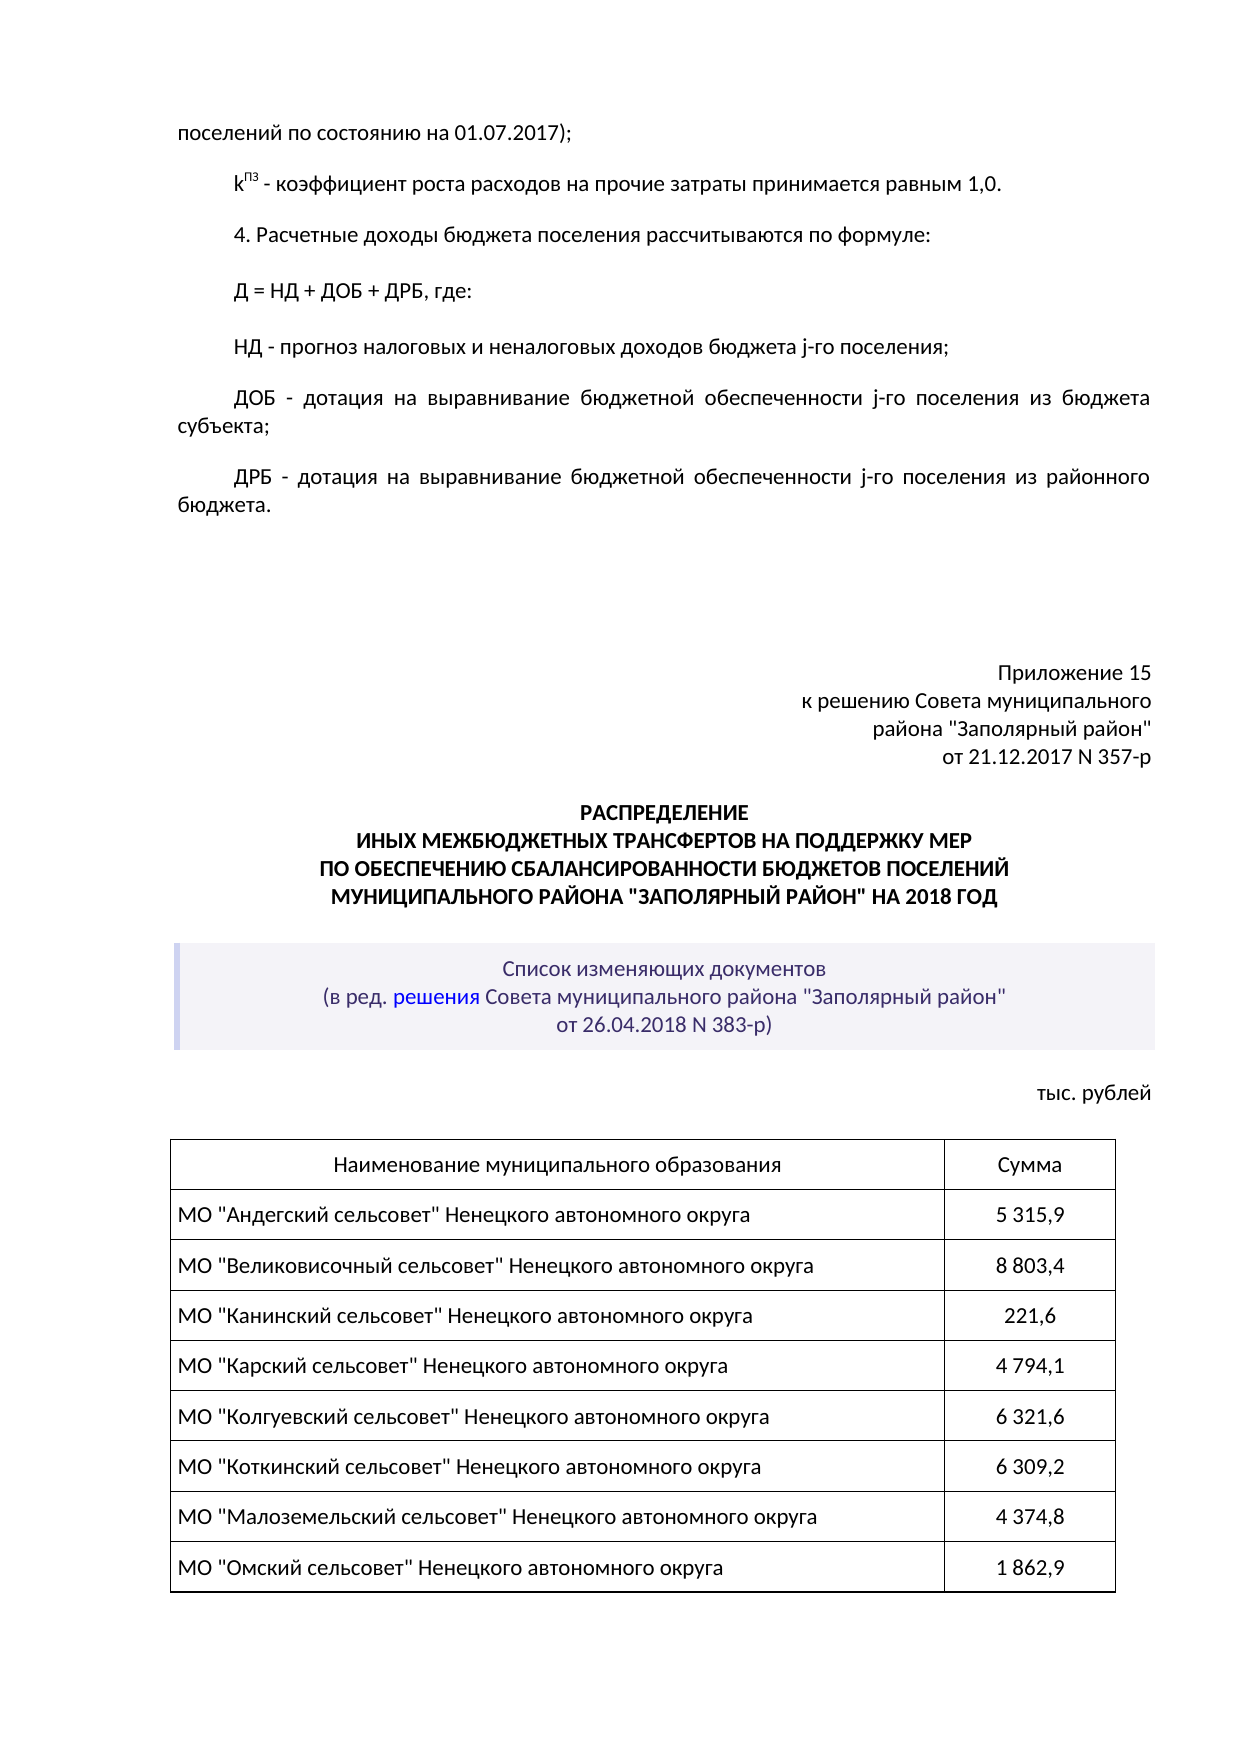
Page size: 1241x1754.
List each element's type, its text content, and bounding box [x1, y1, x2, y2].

title ИНЫХ МЕЖБЮДЖЕТНЫХ ТРАНСФЕРТОВ НА ПОДДЕРЖКУ МЕР [177, 826, 1152, 854]
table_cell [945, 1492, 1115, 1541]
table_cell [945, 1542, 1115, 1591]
text kПЗ - коэффициент роста расходов на прочие затраты принимается равным 1,0. [177, 169, 1152, 197]
text НД - прогноз налоговых и неналоговых доходов бюджета j-го поселения; [177, 332, 1152, 360]
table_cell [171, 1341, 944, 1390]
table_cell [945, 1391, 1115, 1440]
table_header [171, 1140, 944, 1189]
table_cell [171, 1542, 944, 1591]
text ДРБ - дотация на выравнивание бюджетной обеспеченности j-го поселения из районного бюджета. [177, 462, 1152, 518]
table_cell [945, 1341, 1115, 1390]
text Д = НД + ДОБ + ДРБ, где: [177, 276, 1152, 304]
text к решению Совета муниципального [177, 686, 1152, 714]
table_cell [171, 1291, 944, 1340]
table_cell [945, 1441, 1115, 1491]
title МУНИЦИПАЛЬНОГО РАЙОНА "ЗАПОЛЯРНЫЙ РАЙОН" НА 2018 ГОД [177, 882, 1152, 910]
text от 21.12.2017 N 357-р [177, 742, 1152, 770]
text 4. Расчетные доходы бюджета поселения рассчитываются по формуле: [177, 220, 1152, 248]
title ПО ОБЕСПЕЧЕНИЮ СБАЛАНСИРОВАННОСТИ БЮДЖЕТОВ ПОСЕЛЕНИЙ [177, 854, 1152, 882]
title РАСПРЕДЕЛЕНИЕ [177, 798, 1152, 826]
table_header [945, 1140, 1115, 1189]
text района "Заполярный район" [177, 714, 1152, 742]
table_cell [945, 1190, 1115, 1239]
text Приложение 15 [177, 658, 1152, 686]
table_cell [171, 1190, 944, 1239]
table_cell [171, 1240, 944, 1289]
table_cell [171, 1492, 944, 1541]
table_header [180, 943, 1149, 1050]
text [177, 118, 1152, 146]
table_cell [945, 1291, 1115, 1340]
text ДОБ - дотация на выравнивание бюджетной обеспеченности j-го поселения из бюджета субъекта; [177, 383, 1152, 439]
text тыс. рублей [177, 1078, 1152, 1106]
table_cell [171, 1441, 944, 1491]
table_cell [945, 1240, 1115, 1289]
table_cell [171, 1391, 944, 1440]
